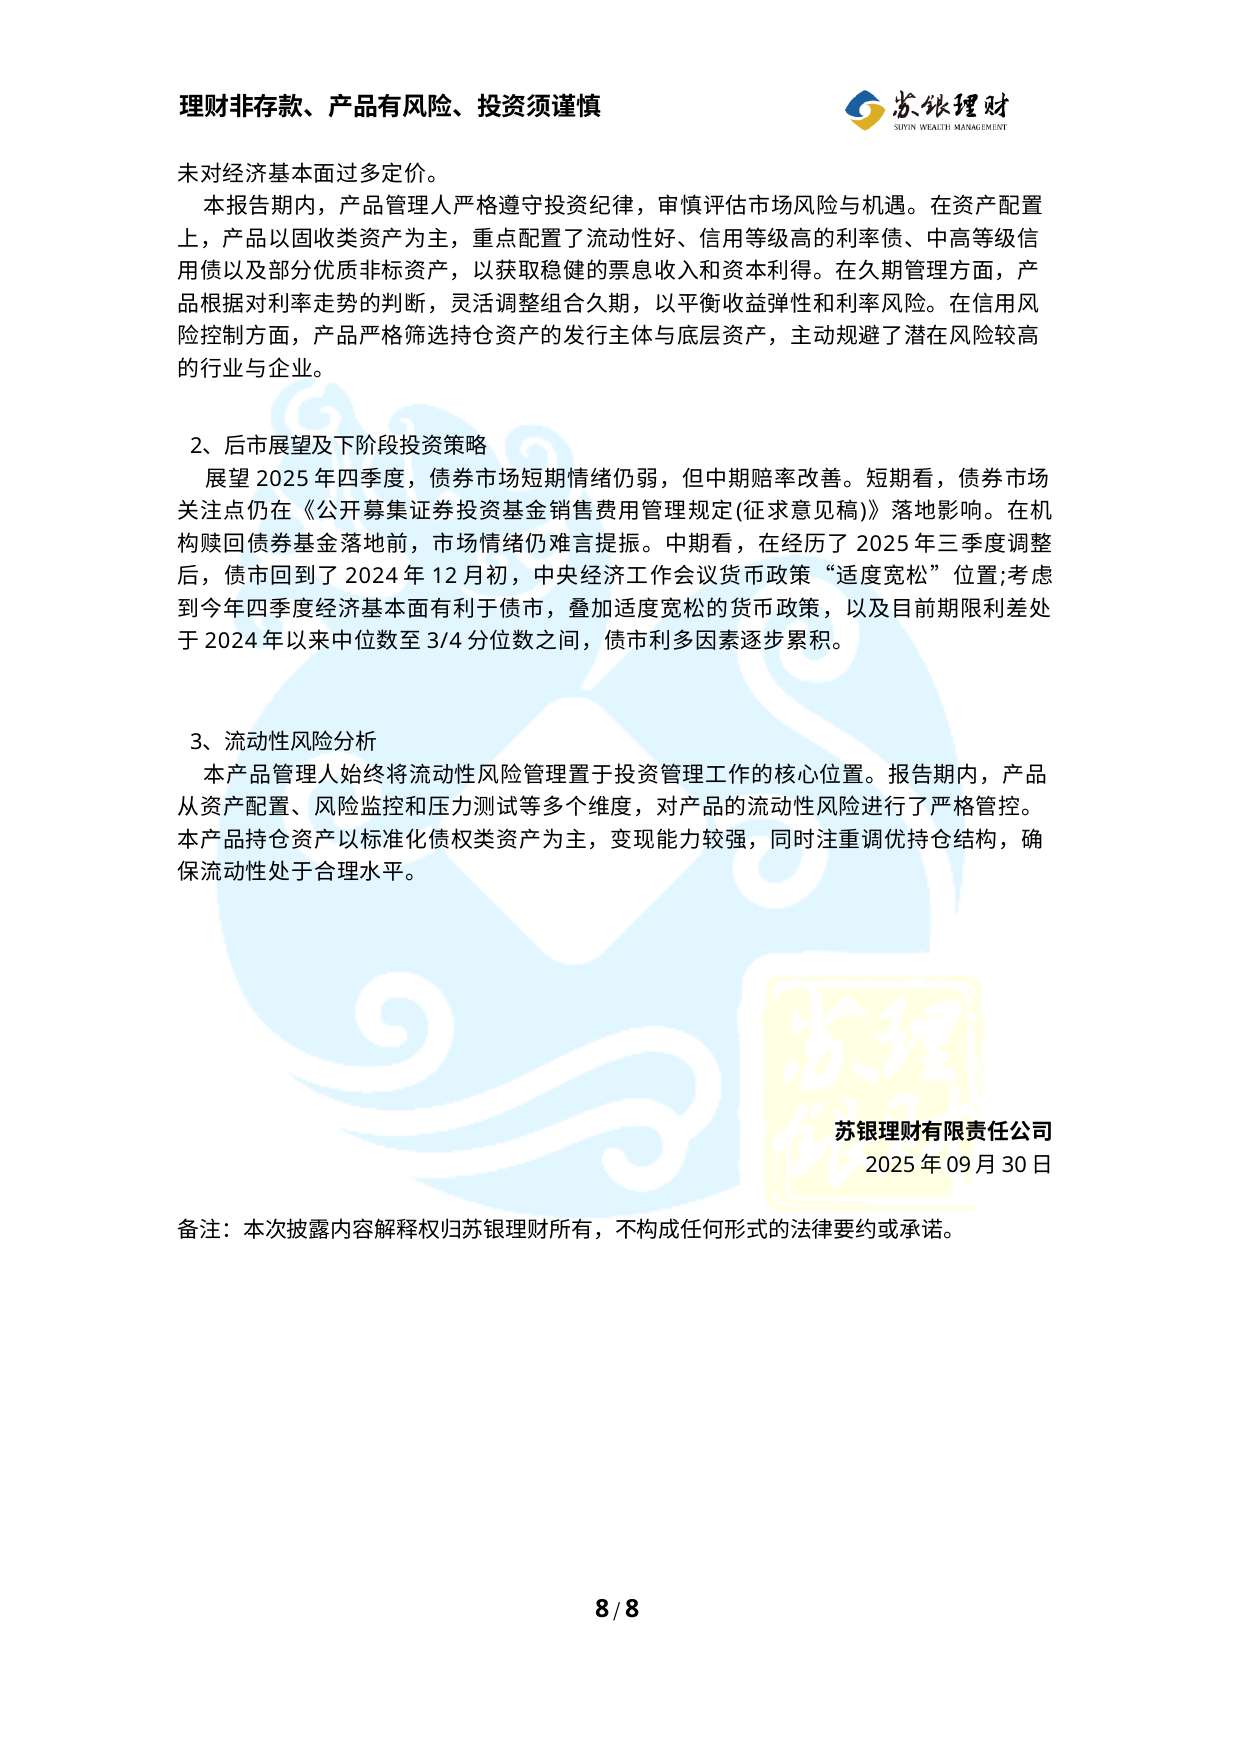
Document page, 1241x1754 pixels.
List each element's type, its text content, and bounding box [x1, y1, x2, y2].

text 备注：本次披露内容解释权归苏银理财所有，不构成任何形式的法律要约或承诺。 [177, 1211, 1053, 1244]
picture [820, 72, 1039, 143]
subtitle 2、后市展望及下阶段投资策略 [190, 428, 1053, 460]
text 2025年09月30日 [177, 1146, 1053, 1179]
text 苏银理财有限责任公司 [177, 1114, 1053, 1146]
text 本产品管理人始终将流动性风险管理置于投资管理工作的核心位置。报告期内，产品从资产配置、风险监控和压力测试等多个维度，对产品的流动性风险进行了严格管控。本产品持仓资产以标准化债权类资产为主，变现能力较强，同时注重调优持仓结构，确保流动性处于合理水平。 [177, 756, 1053, 886]
text 展望2025年四季度，债券市场短期情绪仍弱，但中期赔率改善。短期看，债券市场关注点仍在《公开募集证券投资基金销售费用管理规定(征求意见稿)》落地影响。在机构赎回债券基金落地前，市场情绪仍难言提振。中期看，在经历了2025年三季度调整后，债市回到了2024年12月初，中央经济工作会议货币政策“适度宽松”位置;考虑到今年四季度经济基本面有利于债市，叠加适度宽松的货币政策，以及目前期限利差处于2024年以来中位数至3/4分位数之间，债市利多因素逐步累积。 [177, 460, 1053, 655]
subtitle 3、流动性风险分析 [190, 724, 1053, 756]
